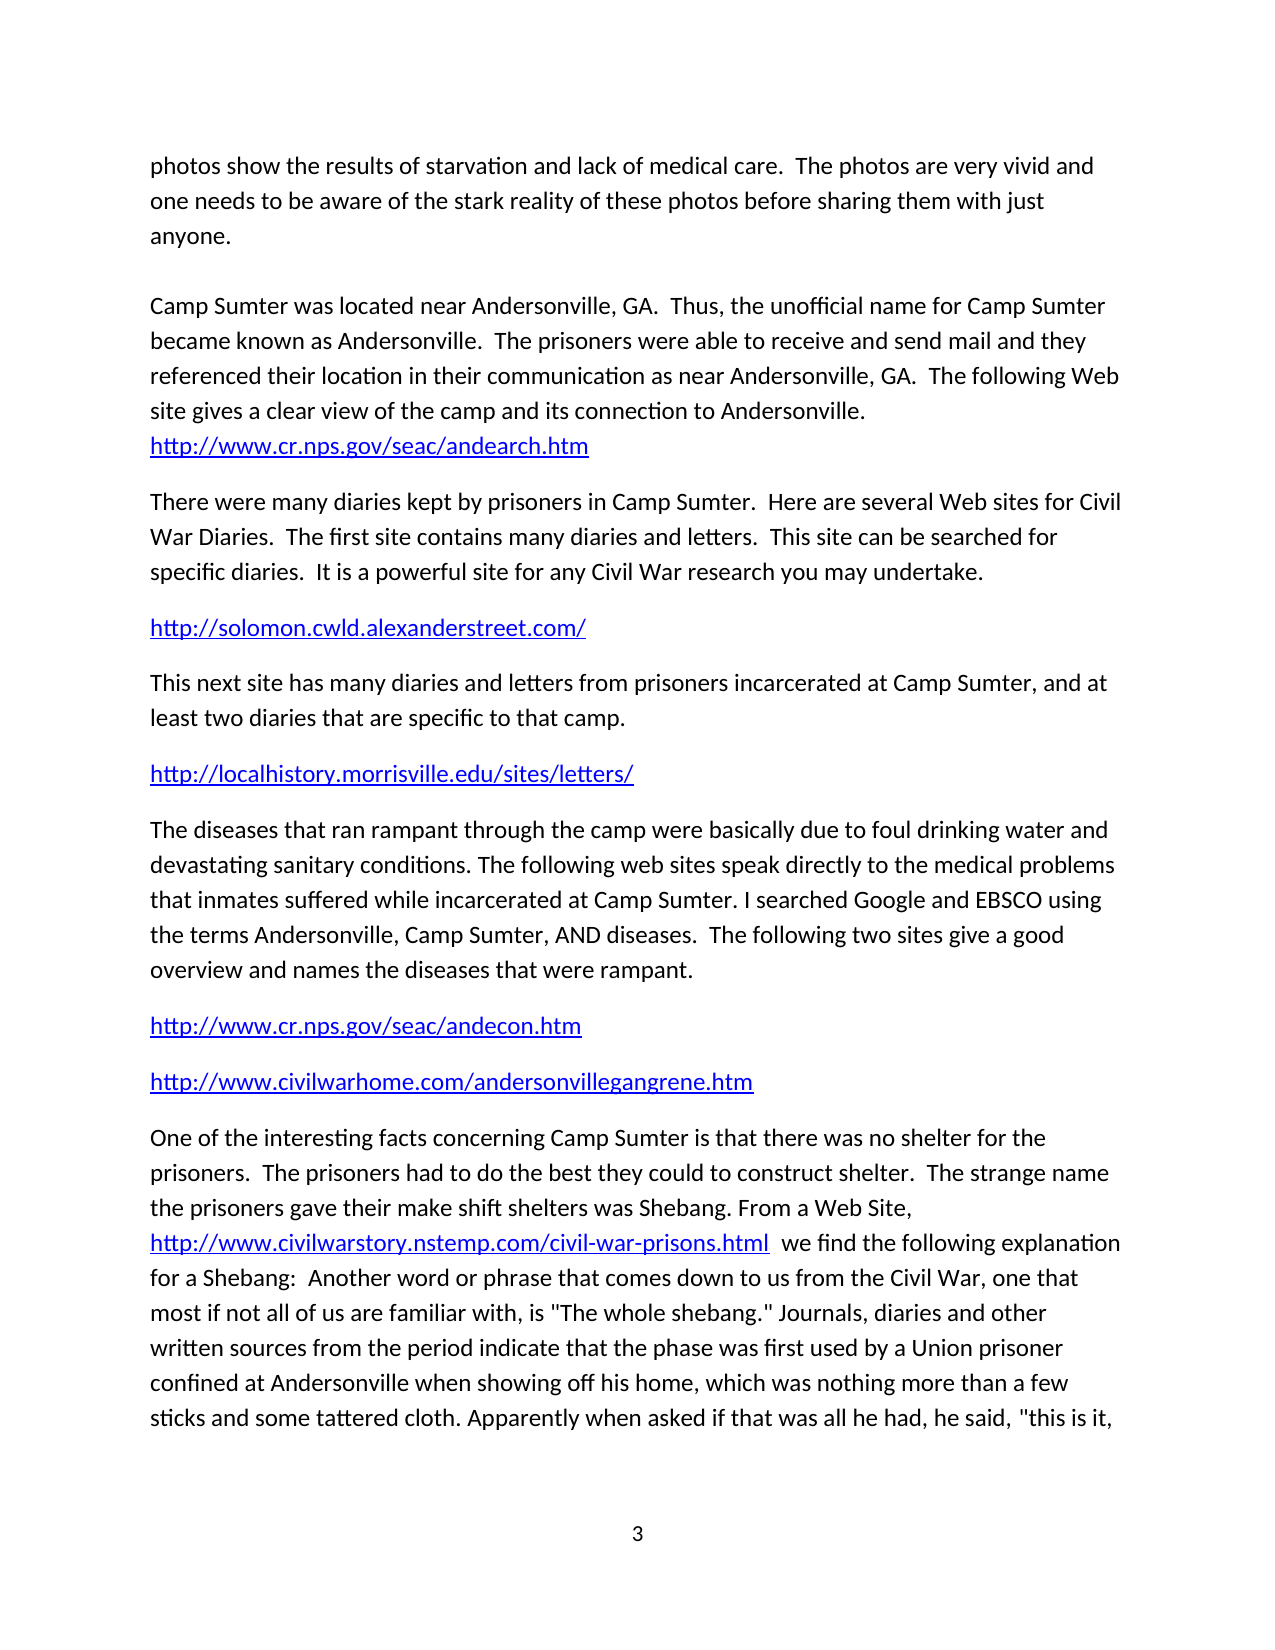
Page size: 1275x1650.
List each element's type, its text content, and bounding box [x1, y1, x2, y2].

text http://www.civilwarhome.com/andersonvillegangrene.htm [150, 1066, 1125, 1096]
text http://solomon.cwld.alexanderstreet.com/ [150, 612, 1125, 642]
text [150, 150, 1125, 251]
text There were many diaries kept by prisoners in Camp Sumter. Here are several Web sites for Civil War Diaries. The first site contains many diaries and letters. This site can be searched for specific diaries. It is a powerful site for any Civil War research you may undertake. [150, 486, 1125, 586]
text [150, 1122, 1125, 1432]
text http://www.cr.nps.gov/seac/andecon.htm [150, 1010, 1125, 1041]
text This next site has many diaries and letters from prisoners incarcerated at Camp Sumter, and at least two diaries that are specific to that camp. [150, 667, 1125, 733]
text The diseases that ran rampant through the camp were basically due to foul drinking water and devastating sanitary conditions. The following web sites speak directly to the medical problems that inmates suffered while incarcerated at Camp Sumter. I searched Google and EBSCO using the terms Andersonville, Camp Sumter, AND diseases. The following two sites give a good overview and names the diseases that were rampant. [150, 814, 1125, 985]
text Camp Sumter was located near Andersonville, GA. Thus, the unofficial name for Camp Sumter became known as Andersonville. The prisoners were able to receive and send mail and they referenced their location in their communication as near Andersonville, GA. The following Web site gives a clear view of the camp and its connection to Andersonville. http://www.cr.nps.gov/seac/andearch.htm [150, 290, 1125, 461]
text http://localhistory.morrisville.edu/sites/letters/ [150, 758, 1125, 789]
